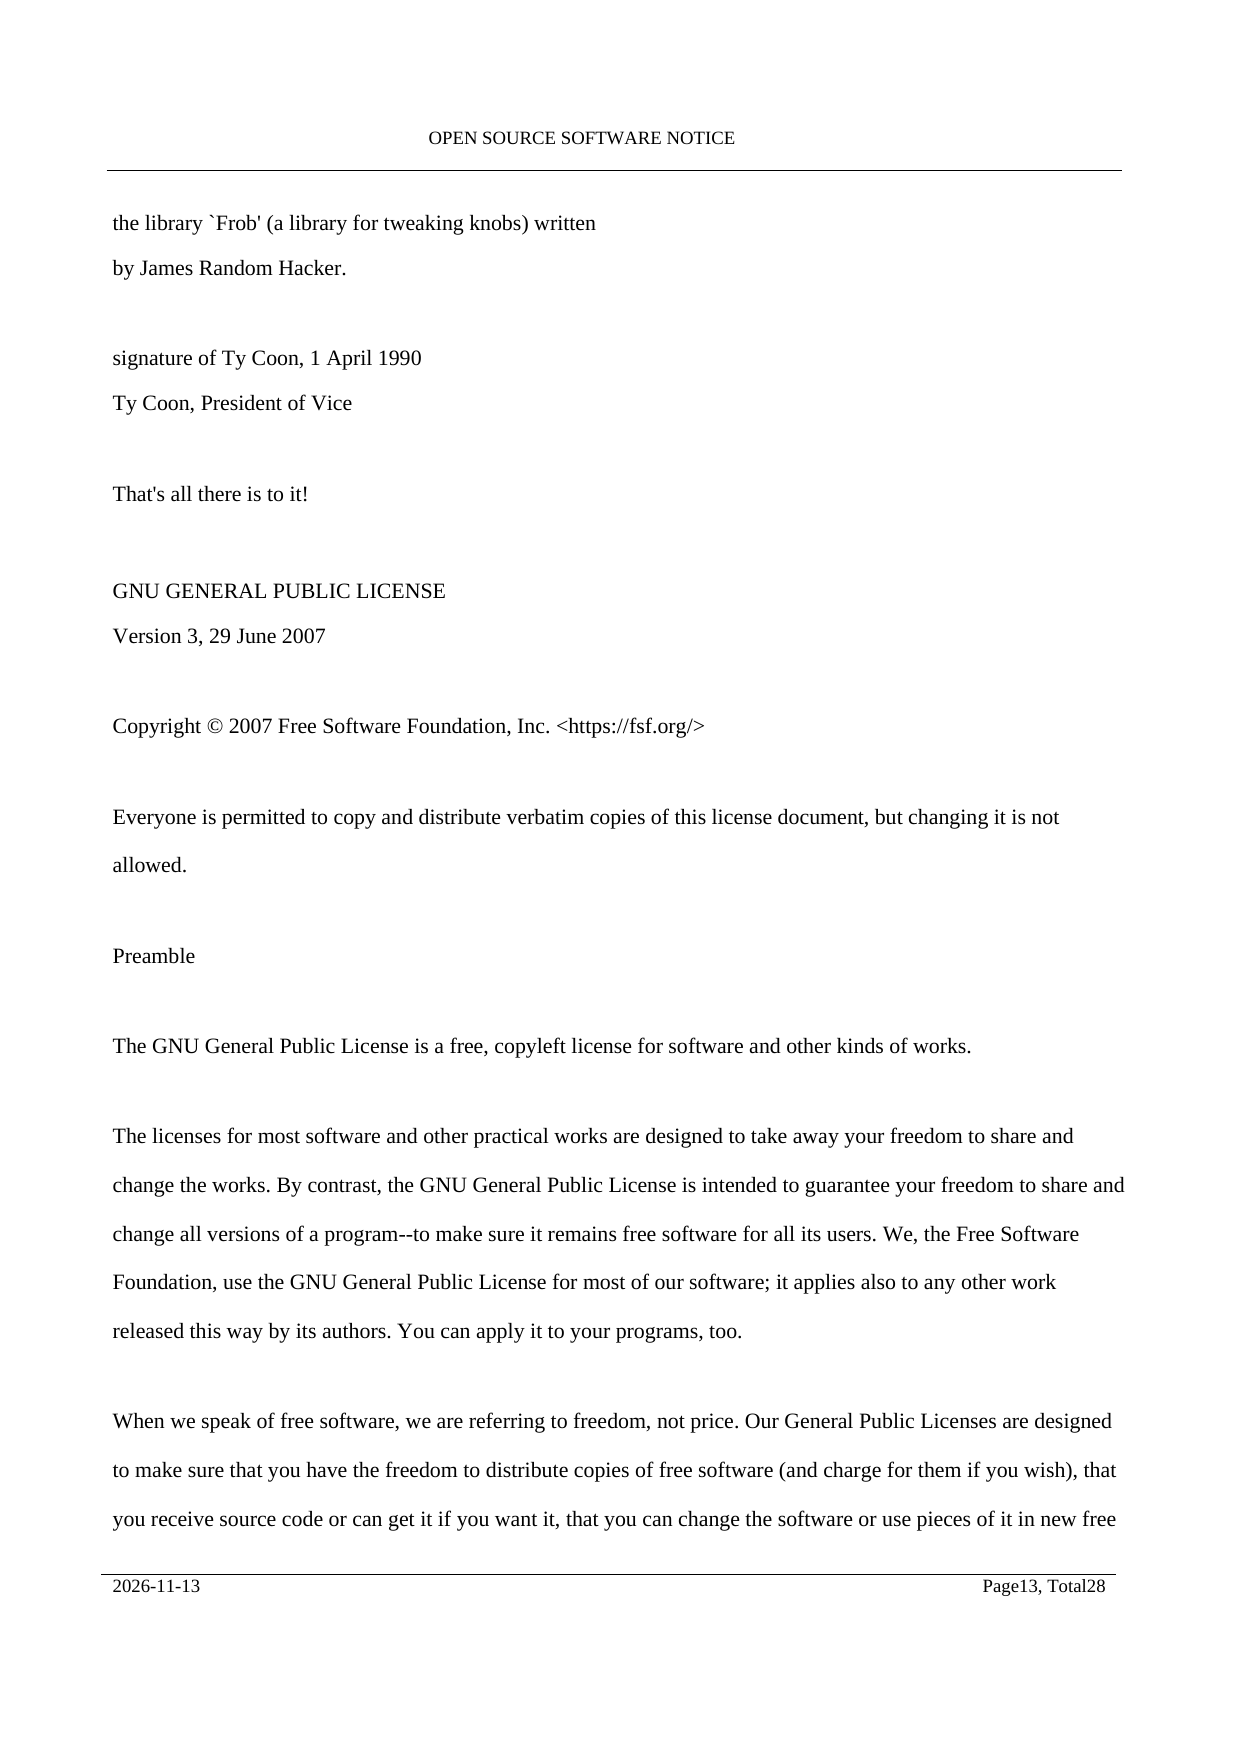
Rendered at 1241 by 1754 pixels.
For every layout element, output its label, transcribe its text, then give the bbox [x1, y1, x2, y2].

text The licenses for most software and other practical works are designed to take away your freedom to share and change the works. By contrast, the GNU General Public License is intended to guarantee your freedom to share and change all versions of a program--to make sure it remains free software for all its users. We, the Free Software Foundation, use the GNU General Public License for most of our software; it applies also to any other work released this way by its authors. You can apply it to your programs, too. [112, 1119, 1128, 1347]
text Version 3, 29 June 2007 [112, 619, 1128, 652]
text That's all there is to it! GNU GENERAL PUBLIC LICENSE [112, 477, 1128, 607]
text Preamble [112, 939, 1128, 971]
text Everyone is permitted to copy and distribute verbatim copies of this license document, but changing it is not allowed. [112, 800, 1128, 881]
text Copyright © 2007 Free Software Foundation, Inc. <https://fsf.org/> [112, 710, 1128, 742]
text Ty Coon, President of Vice [112, 387, 1128, 419]
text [112, 1404, 1128, 1534]
text The GNU General Public License is a free, copyleft license for software and other kinds of works. [112, 1029, 1128, 1062]
text the library `Frob' (a library for tweaking knobs) written [112, 206, 1128, 239]
text signature of Ty Coon, 1 April 1990 [112, 342, 1128, 374]
text by James Random Hacker. [112, 251, 1128, 284]
